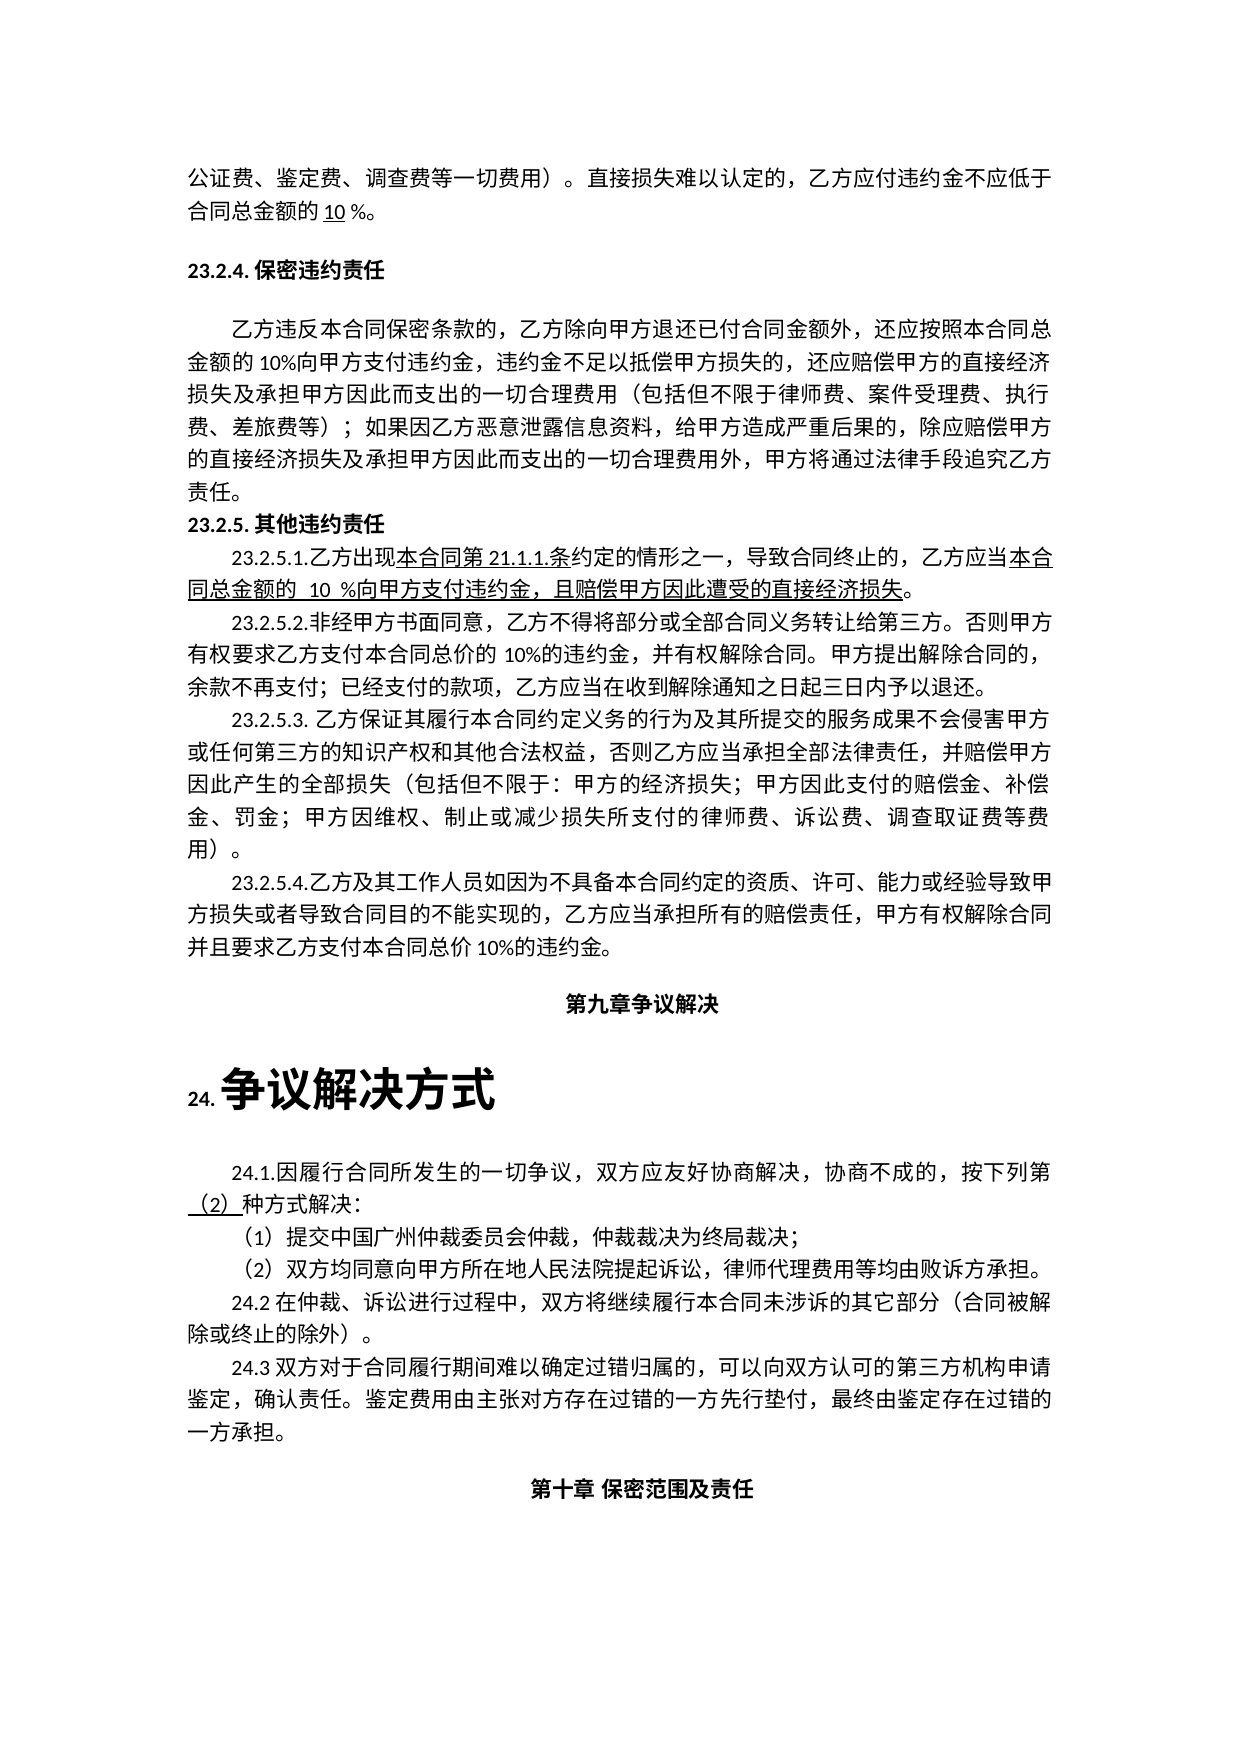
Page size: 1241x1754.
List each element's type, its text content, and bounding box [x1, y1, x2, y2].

text 24.3双方对于合同履行期间难以确定过错归属的，可以向双方认可的第三方机构申请鉴定，确认责任。鉴定费用由主张对方存在过错的一方先行垫付，最终由鉴定存在过错的一方承担。 [187, 1350, 1053, 1448]
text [187, 162, 1053, 227]
text 乙方违反本合同保密条款的，乙方除向甲方退还已付合同金额外，还应按照本合同总金额的10%向甲方支付违约金，违约金不足以抵偿甲方损失的，还应赔偿甲方的直接经济损失及承担甲方因此而支出的一切合理费用（包括但不限于律师费、案件受理费、执行费、差旅费等）；如果因乙方恶意泄露信息资料，给甲方造成严重后果的，除应赔偿甲方的直接经济损失及承担甲方因此而支出的一切合理费用外，甲方将通过法律手段追究乙方责任。 [187, 313, 1053, 508]
text 23.2.5.1.乙方出现本合同第21.1.1.条约定的情形之一，导致合同终止的，乙方应当本合同总金额的 10 %向甲方支付违约金，且赔偿甲方因此遭受的直接经济损失。 [187, 540, 1053, 605]
text 23.2.5. 其他违约责任 [187, 508, 1053, 540]
text 24. 争议解决方式 [187, 1056, 1053, 1121]
text （2）双方均同意向甲方所在地人民法院提起诉讼，律师代理费用等均由败诉方承担。 [187, 1253, 1053, 1285]
text （1）提交中国广州仲裁委员会仲裁，仲裁裁决为终局裁决； [187, 1220, 1053, 1253]
text 24.2在仲裁、诉讼进行过程中，双方将继续履行本合同未涉诉的其它部分（合同被解除或终止的除外）。 [187, 1285, 1053, 1350]
text 23.2.4. 保密违约责任 [187, 253, 1053, 286]
text 23.2.5.2.非经甲方书面同意，乙方不得将部分或全部合同义务转让给第三方。否则甲方有权要求乙方支付本合同总价的10%的违约金，并有权解除合同。甲方提出解除合同的，余款不再支付；已经支付的款项，乙方应当在收到解除通知之日起三日内予以退还。 [187, 605, 1053, 703]
text 24.1.因履行合同所发生的一切争议，双方应友好协商解决，协商不成的，按下列第（2）种方式解决： [187, 1155, 1053, 1220]
text 第十章 保密范围及责任 [187, 1473, 1053, 1505]
text 23.2.5.3. 乙方保证其履行本合同约定义务的行为及其所提交的服务成果不会侵害甲方或任何第三方的知识产权和其他合法权益，否则乙方应当承担全部法律责任，并赔偿甲方因此产生的全部损失（包括但不限于：甲方的经济损失；甲方因此支付的赔偿金、补偿金、罚金；甲方因维权、制止或减少损失所支付的律师费、诉讼费、调查取证费等费用）。 [187, 703, 1053, 865]
text 23.2.5.4.乙方及其工作人员如因为不具备本合同约定的资质、许可、能力或经验导致甲方损失或者导致合同目的不能实现的，乙方应当承担所有的赔偿责任，甲方有权解除合同并且要求乙方支付本合同总价10%的违约金。 [187, 865, 1053, 963]
text 第九章争议解决 [187, 988, 1053, 1020]
